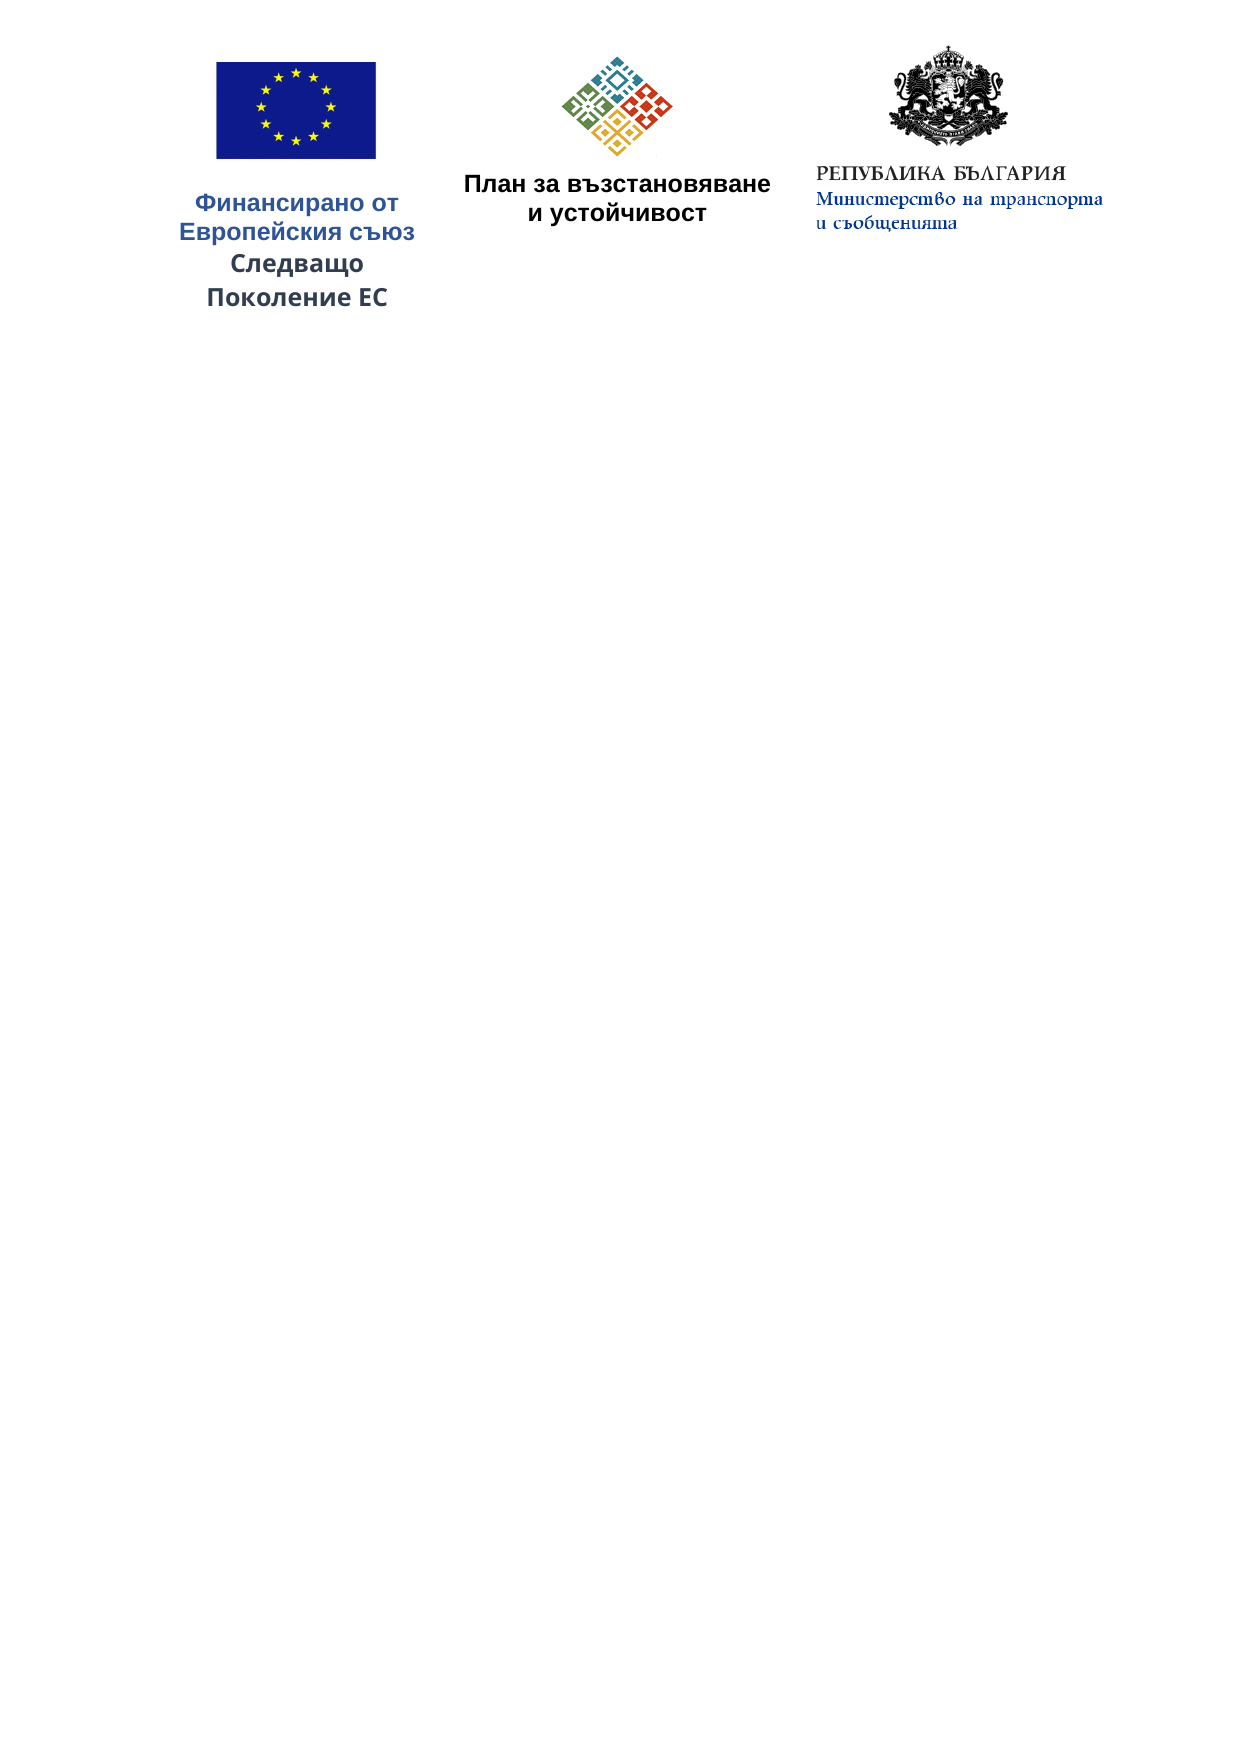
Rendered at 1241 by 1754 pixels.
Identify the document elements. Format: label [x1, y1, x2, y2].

picture [799, 44, 1108, 242]
picture [560, 56, 674, 157]
picture [213, 62, 378, 162]
